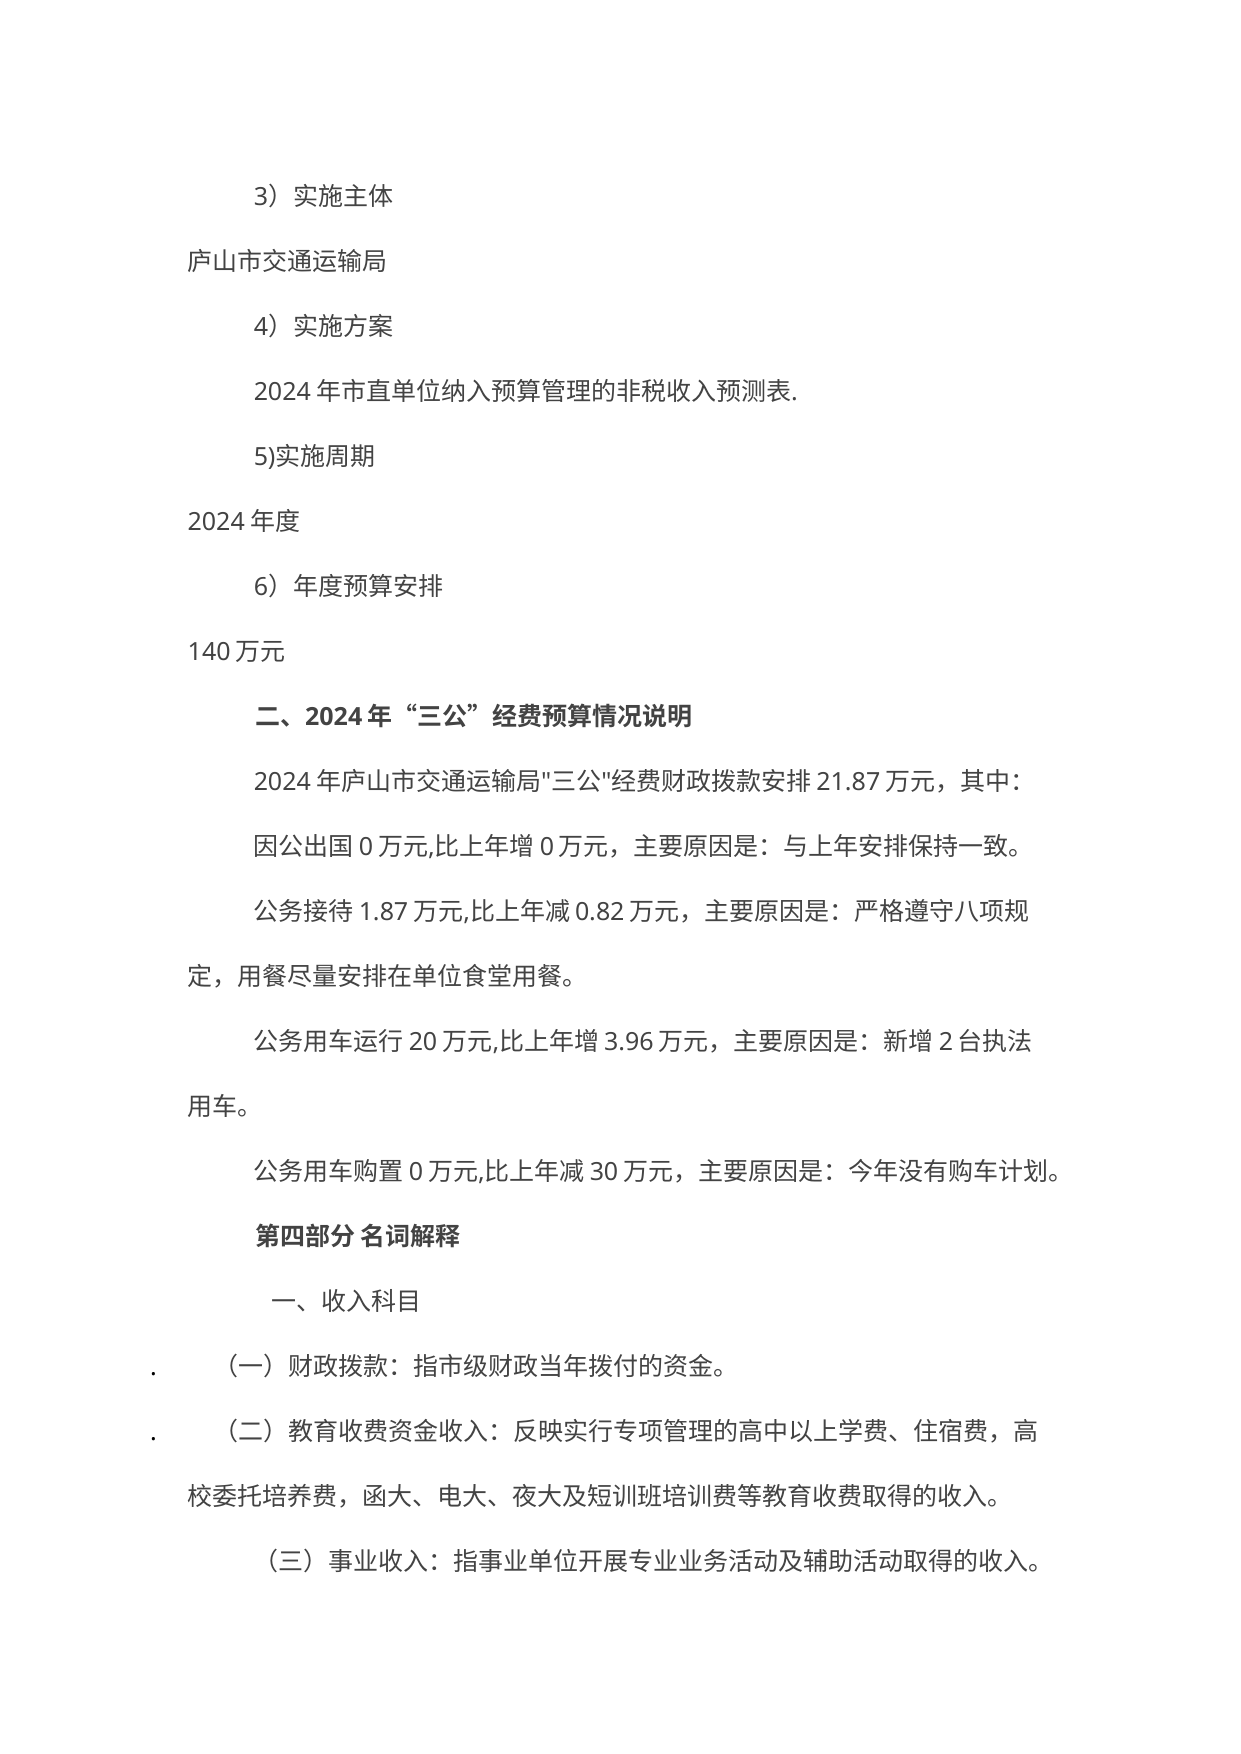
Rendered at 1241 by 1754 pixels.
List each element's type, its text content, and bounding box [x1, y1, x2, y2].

text （三）事业收入：指事业单位开展专业业务活动及辅助活动取得的收入。 [187, 1527, 1053, 1592]
text 4）实施方案 [187, 292, 1053, 357]
text 3）实施主体 [187, 162, 1053, 227]
text 二、2024年“三公”经费预算情况说明 [187, 682, 1053, 747]
text 6）年度预算安排 [187, 552, 1053, 617]
text 因公出国0万元,比上年增0万元，主要原因是：与上年安排保持一致。 [187, 812, 1053, 877]
list （二）教育收费资金收入：反映实行专项管理的高中以上学费、住宿费，高校委托培养费，函大、电大、夜大及短训班培训费等教育收费取得的收入。 [150, 1397, 1053, 1527]
text 第四部分 名词解释 [187, 1202, 1053, 1267]
text 一、收入科目 [187, 1267, 1053, 1332]
text 公务用车运行20万元,比上年增3.96万元，主要原因是：新增2台执法用车。 [187, 1007, 1053, 1137]
text 公务用车购置0万元,比上年减30万元，主要原因是：今年没有购车计划。 [187, 1137, 1053, 1202]
text 2024年市直单位纳入预算管理的非税收入预测表. [187, 357, 1053, 422]
text 5)实施周期 [187, 422, 1053, 487]
list （一）财政拨款：指市级财政当年拨付的资金。 [150, 1332, 1053, 1397]
text 2024年度 [187, 487, 1053, 552]
text 2024年庐山市交通运输局"三公"经费财政拨款安排21.87万元，其中： [187, 747, 1053, 812]
text 公务接待1.87万元,比上年减0.82万元，主要原因是：严格遵守八项规定，用餐尽量安排在单位食堂用餐。 [187, 877, 1053, 1007]
text 庐山市交通运输局 [187, 227, 1053, 292]
text 140万元 [187, 617, 1053, 682]
